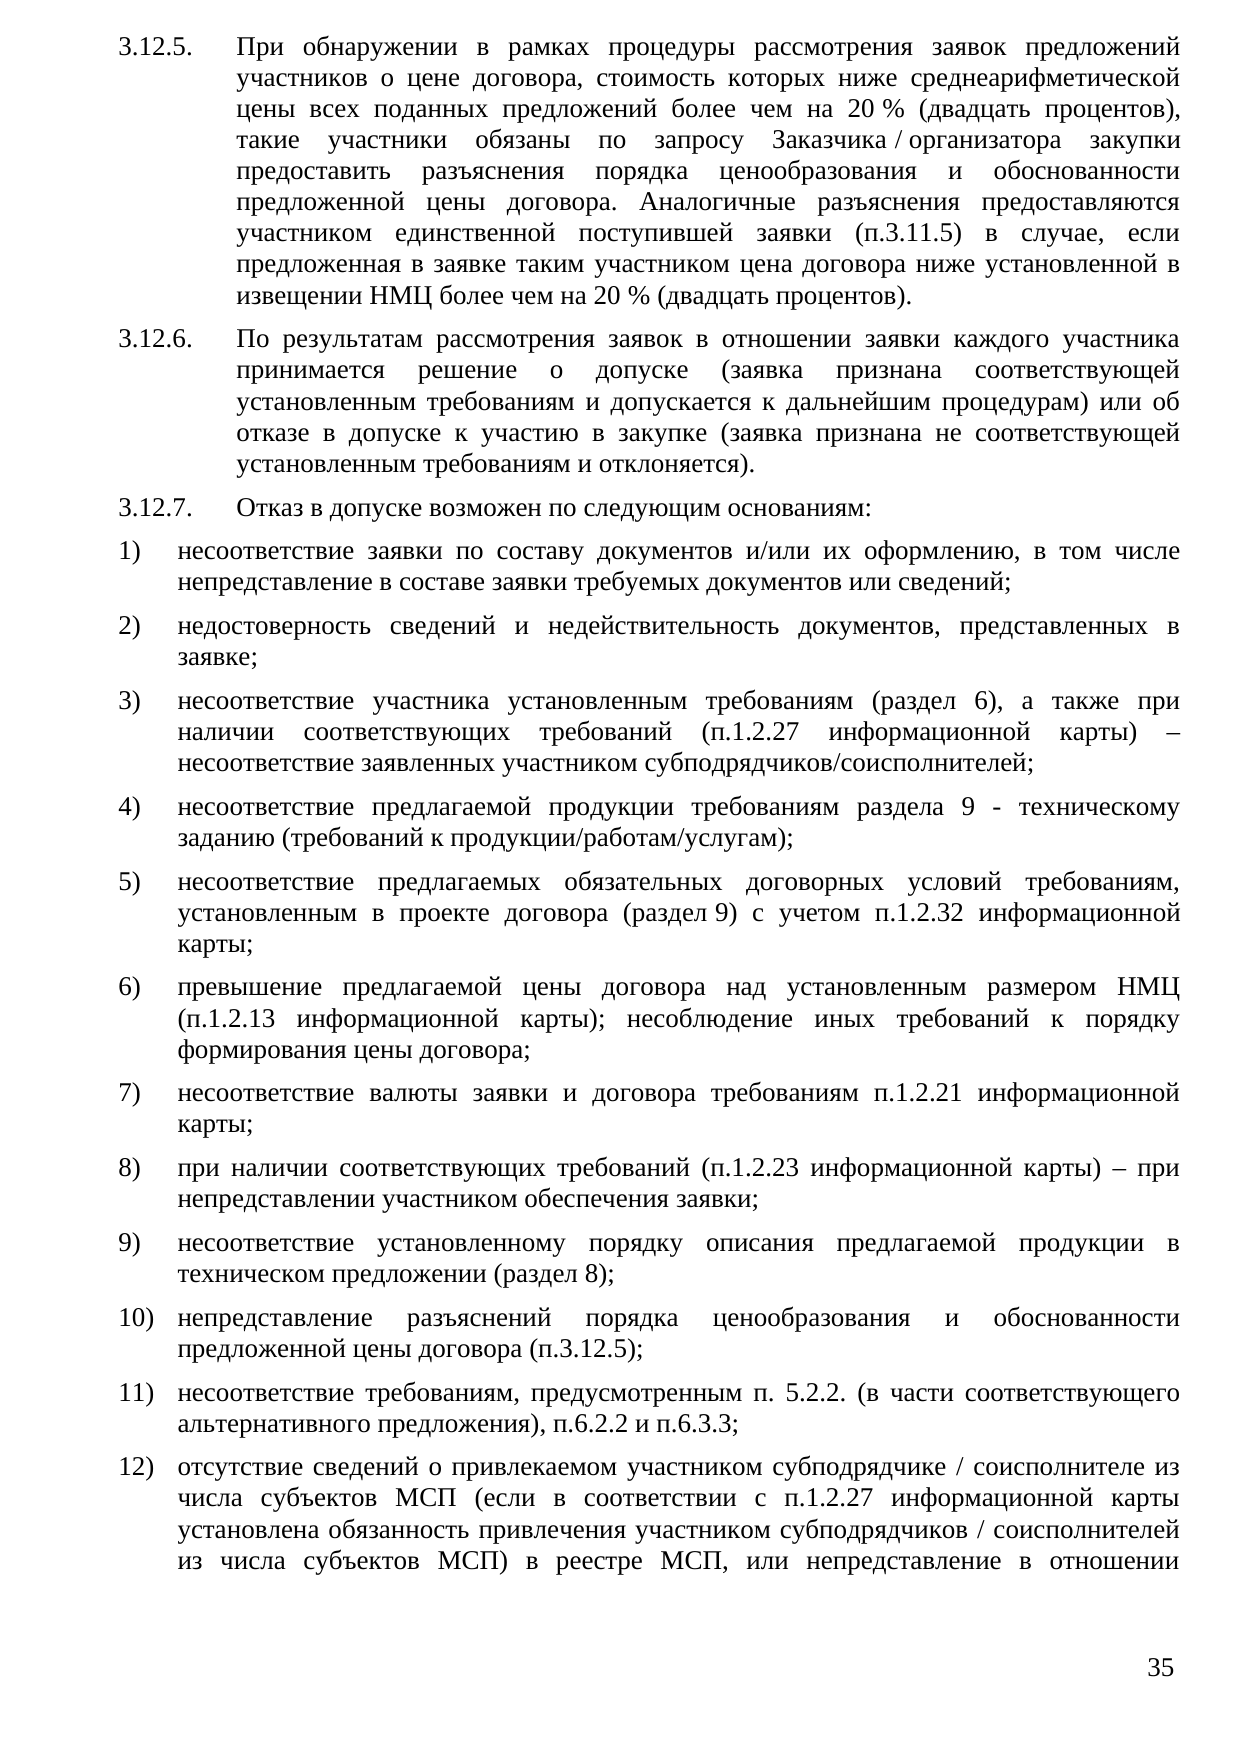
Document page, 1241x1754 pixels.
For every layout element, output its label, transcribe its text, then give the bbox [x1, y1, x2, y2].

text По результатам рассмотрения заявок в отношении заявки каждого участника принимается решение о допуске (заявка признана соответствующей установленным требованиям и допускается к дальнейшим процедурам) или об отказе в допуске к участию в закупке (заявка признана не соответствующей установленным требованиям и отклоняется). [118, 322, 1181, 478]
text Отказ в допуске возможен по следующим основаниям: [118, 491, 1181, 522]
text недостоверность сведений и недействительность документов, представленных в заявке; [118, 609, 1181, 671]
text несоответствие валюты заявки и договора требованиям п.1.2.21 информационной карты; [118, 1076, 1181, 1139]
text несоответствие установленному порядку описания предлагаемой продукции в техническом предложении (раздел 8); [118, 1226, 1181, 1288]
text При обнаружении в рамках процедуры рассмотрения заявок предложений участников о цене договора, стоимость которых ниже среднеарифметической цены всех поданных предложений более чем на 20 % (двадцать процентов), такие участники обязаны по запросу Заказчика / организатора закупки предоставить разъяснения порядка ценообразования и обоснованности предложенной цены договора. Аналогичные разъяснения предоставляются участником единственной поступившей заявки (п.3.11.5) в случае, если предложенная в заявке таким участником цена договора ниже установленной в извещении НМЦ более чем на 20 % (двадцать процентов). [118, 29, 1181, 310]
text несоответствие участника установленным требованиям (раздел 6), а также при наличии соответствующих требований (п.1.2.27 информационной карты) – несоответствие заявленных участником субподрядчиков/соисполнителей; [118, 684, 1181, 777]
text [118, 1450, 1181, 1575]
text несоответствие заявки по составу документов и/или их оформлению, в том числе непредставление в составе заявки требуемых документов или сведений; [118, 534, 1181, 597]
text несоответствие предлагаемой продукции требованиям раздела 9 - техническому заданию (требований к продукции/работам/услугам); [118, 790, 1181, 852]
text несоответствие требованиям, предусмотренным п. 5.2.2. (в части соответствующего альтернативного предложения), п.6.2.2 и п.6.3.3; [118, 1376, 1181, 1438]
text при наличии соответствующих требований (п.1.2.23 информационной карты) – при непредставлении участником обеспечения заявки; [118, 1151, 1181, 1213]
text несоответствие предлагаемых обязательных договорных условий требованиям, установленным в проекте договора (раздел 9) с учетом п.1.2.32 информационной карты; [118, 864, 1181, 958]
text превышение предлагаемой цены договора над установленным размером НМЦ (п.1.2.13 информационной карты); несоблюдение иных требований к порядку формирования цены договора; [118, 971, 1181, 1064]
text непредставление разъяснений порядка ценообразования и обоснованности предложенной цены договора (п.3.12.5); [118, 1301, 1181, 1363]
